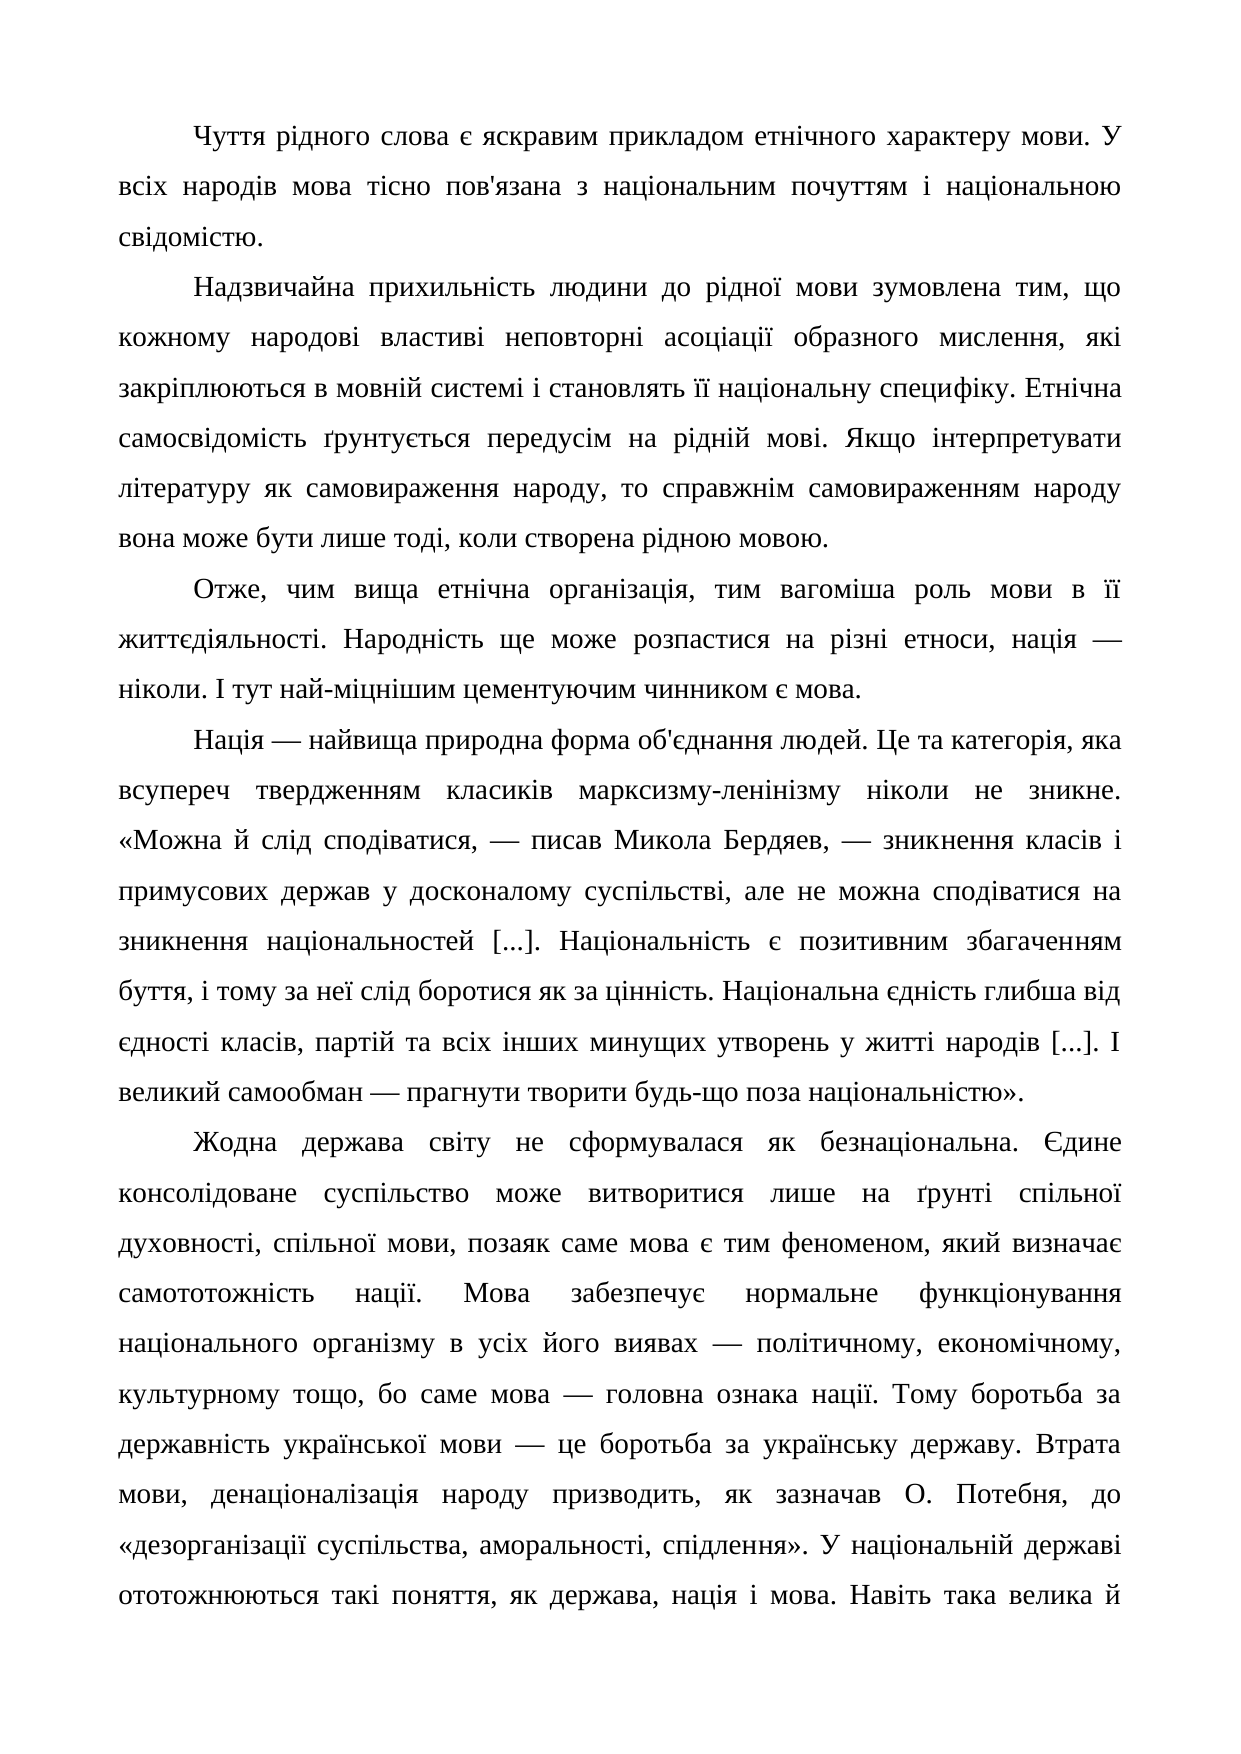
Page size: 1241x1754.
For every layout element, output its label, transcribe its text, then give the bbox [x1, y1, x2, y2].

text Надзвичайна прихильність людини до рідної мови зумовлена тим, що кожному народові властиві неповторні асоціації образного мислення, які закріплюються в мовній системі і становлять її національну специфіку. Етнічна самосвідомість ґрунтується передусім на рідній мові. Якщо інтерпретувати літературу як самовираження народу, то справжнім самовираженням народу вона може бути лише тоді, коли створена рідною мовою. [118, 269, 1122, 554]
text Нація — найвища природна форма об'єднання людей. Це та категорія, яка всупереч твердженням класиків марксизму-ленінізму ніколи не зникне. «Можна й слід сподіватися, — писав Микола Бердяев, — зникнення класів і примусових держав у досконалому суспільстві, але не можна сподіватися на зникнення національностей [...]. Національність є позитивним збагаченням буття, і тому за неї слід боротися як за цінність. Національна єдність глибша від єдності класів, партій та всіх інших минущих утворень у житті народів [...]. І великий самообман — прагнути творити будь-що поза національністю». [118, 722, 1122, 1108]
text Чуття рідного слова є яскравим прикладом етнічного характеру мови. У всіх народів мова тісно пов'язана з національним почуттям і національною свідомістю. [118, 118, 1122, 252]
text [118, 1124, 1122, 1611]
text Отже, чим вища етнічна організація, тим вагоміша роль мови в її життєдіяльності. Народність ще може розпастися на різні етноси, нація — ніколи. І тут най-міцнішим цементуючим чинником є мова. [118, 571, 1122, 705]
